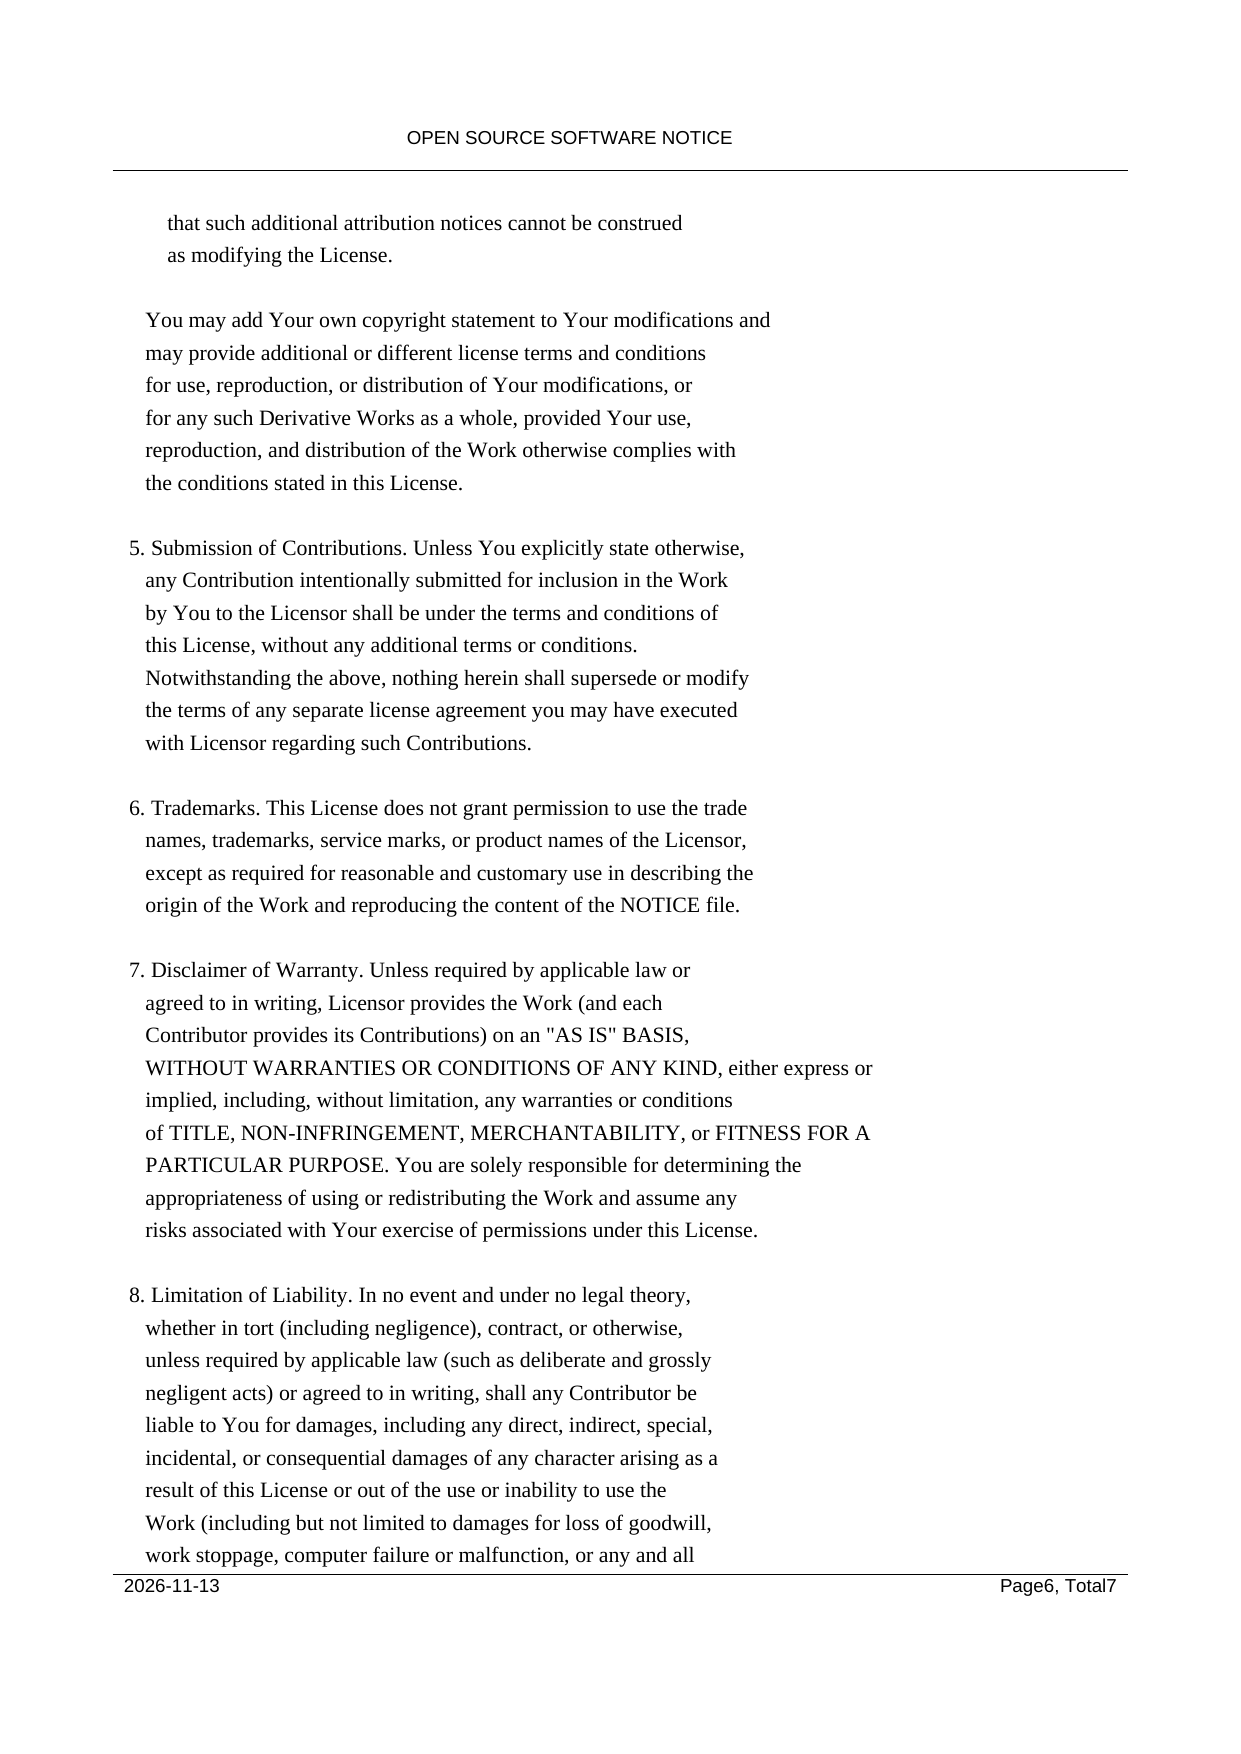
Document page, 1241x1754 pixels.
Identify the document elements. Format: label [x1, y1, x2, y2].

text [112, 206, 1128, 1571]
